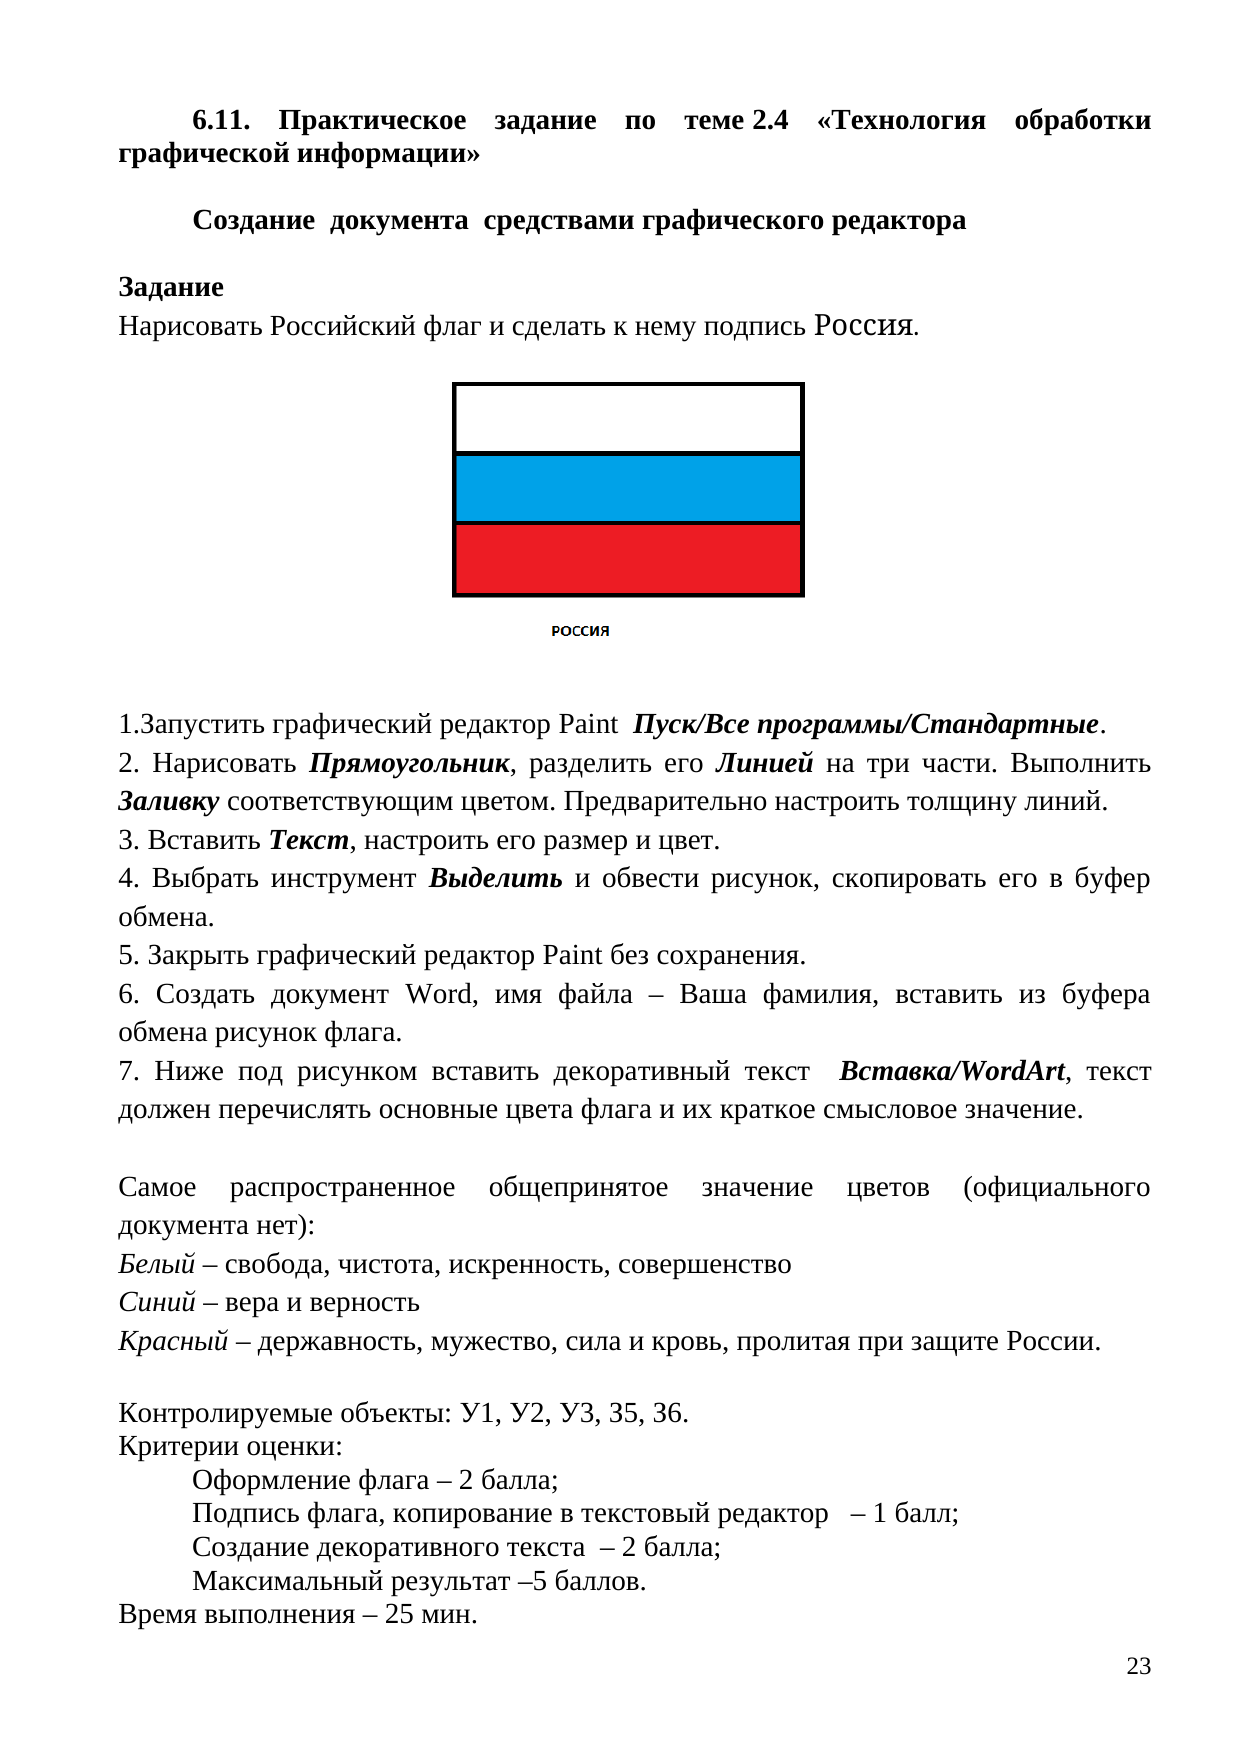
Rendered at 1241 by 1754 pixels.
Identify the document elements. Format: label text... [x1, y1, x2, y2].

text Критерии оценки: [118, 1428, 1152, 1462]
text Максимальный результат –5 баллов. [118, 1563, 1152, 1596]
text Контролируемые объекты: У1, У2, У3, З5, З6. [118, 1395, 1152, 1428]
text 3. Вставить Текст, настроить его размер и цвет. [118, 822, 1152, 855]
text Подпись флага, копирование в текстовый редактор – 1 балл; [118, 1496, 1152, 1529]
text 5. Закрыть графический редактор Paint без сохранения. [118, 937, 1152, 971]
text 7. Ниже под рисунком вставить декоративный текст Вставка/WordArt, текст должен перечислять основные цвета флага и их краткое смысловое значение. [118, 1053, 1152, 1125]
text Самое распространенное общепринятое значение цветов (официального документа нет): [118, 1169, 1152, 1241]
text Красный – державность, мужество, сила и кровь, пролитая при защите России. [118, 1323, 1152, 1356]
text 6. Создать документ Word, имя файла – Ваша фамилия, вставить из буфера обмена рисунок флага. [118, 976, 1152, 1048]
text 4. Выбрать инструмент Выделить и обвести рисунок, скопировать его в буфер обмена. [118, 860, 1152, 932]
text 6.11. Практическое задание по теме 2.4 «Технология обработки графической информации» [118, 102, 1152, 169]
text 1.Запустить графический редактор Paint Пуск/Все программы/Стандартные. [118, 706, 1152, 740]
text Создание документа средствами графического редактора [118, 202, 1152, 236]
text Создание декоративного текста – 2 балла; [118, 1529, 1152, 1563]
text Время выполнения – 25 мин. [118, 1596, 1152, 1630]
text Оформление флага – 2 балла; [118, 1462, 1152, 1496]
text 2. Нарисовать Прямоугольник, разделить его Линией на три части. Выполнить Заливку соответствующим цветом. Предварительно настроить толщину линий. [118, 745, 1152, 817]
text Синий – вера и верность [118, 1284, 1152, 1318]
text Белый – свобода, чистота, искренность, совершенство [118, 1246, 1152, 1279]
picture [398, 347, 872, 664]
text Задание [118, 269, 1152, 303]
text Нарисовать Российский флаг и сделать к нему подпись Россия. [118, 308, 1152, 343]
